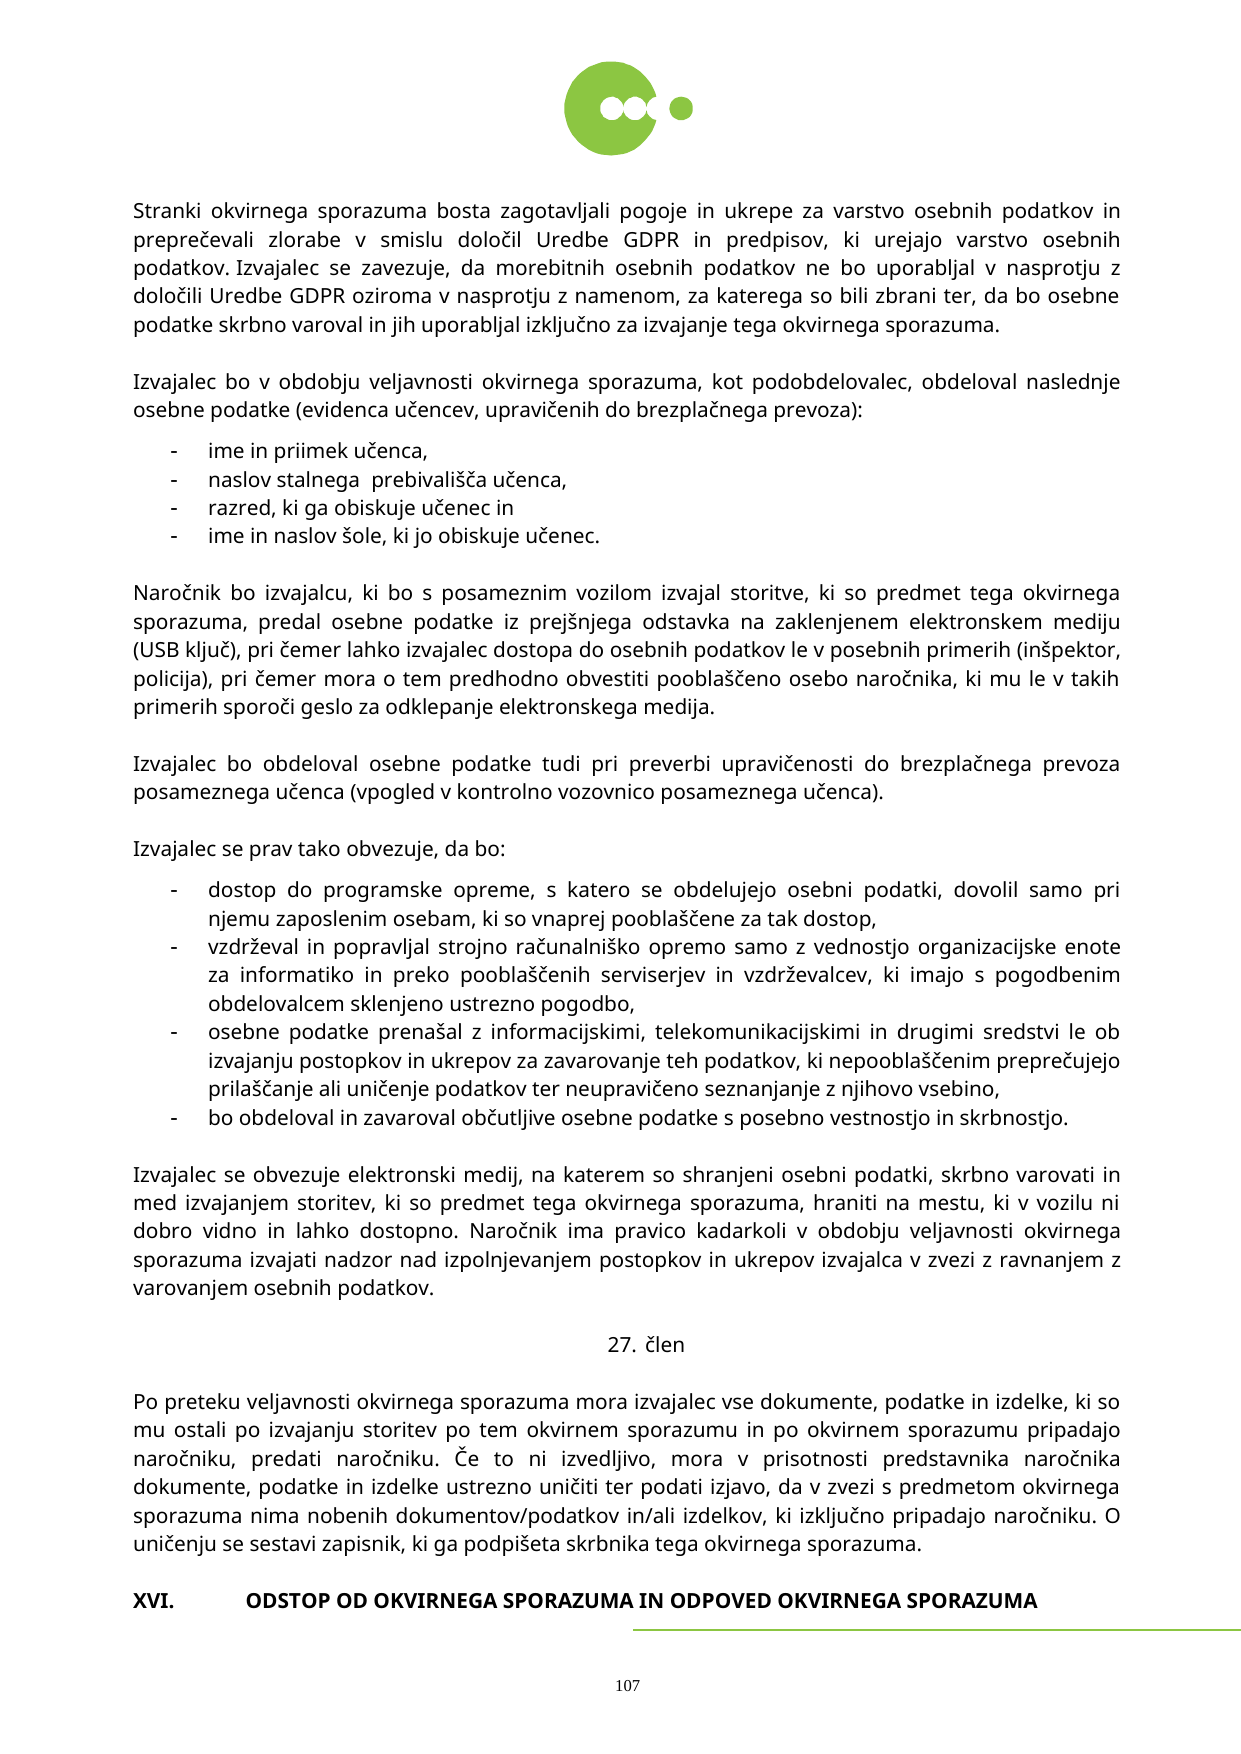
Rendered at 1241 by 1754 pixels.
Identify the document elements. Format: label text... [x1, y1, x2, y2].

list naslov stalnega prebivališča učenca, [170, 465, 1122, 493]
text Izvajalec bo obdeloval osebne podatke tudi pri preverbi upravičenosti do brezplačnega prevoza posameznega učenca (vpogled v kontrolno vozovnico posameznega učenca). [133, 749, 1122, 806]
list dostop do programske opreme, s katero se obdelujejo osebni podatki, dovolil samo pri njemu zaposlenim osebam, ki so vnaprej pooblaščene za tak dostop, [170, 875, 1122, 932]
text Izvajalec bo v obdobju veljavnosti okvirnega sporazuma, kot podobdelovalec, obdeloval naslednje osebne podatke (evidenca učencev, upravičenih do brezplačnega prevoza): [133, 367, 1122, 424]
text Naročnik bo izvajalcu, ki bo s posameznim vozilom izvajal storitve, ki so predmet tega okvirnega sporazuma, predal osebne podatke iz prejšnjega odstavka na zaklenjenem elektronskem mediju (USB ključ), pri čemer lahko izvajalec dostopa do osebnih podatkov le v posebnih primerih (inšpektor, policija), pri čemer mora o tem predhodno obvestiti pooblaščeno osebo naročnika, ki mu le v takih primerih sporoči geslo za odklepanje elektronskega medija. [133, 578, 1122, 721]
list ODSTOP OD OKVIRNEGA SPORAZUMA IN ODPOVED OKVIRNEGA SPORAZUMA [133, 1586, 1122, 1615]
list člen [170, 1330, 1122, 1359]
list vzdrževal in popravljal strojno računalniško opremo samo z vednostjo organizacijske enote za informatiko in preko pooblaščenih serviserjev in vzdrževalcev, ki imajo s pogodbenim obdelovalcem sklenjeno ustrezno pogodbo, [170, 932, 1122, 1017]
list razred, ki ga obiskuje učenec in [170, 493, 1122, 522]
list ime in priimek učenca, [170, 436, 1122, 465]
text Po preteku veljavnosti okvirnega sporazuma mora izvajalec vse dokumente, podatke in izdelke, ki so mu ostali po izvajanju storitev po tem okvirnem sporazumu in po okvirnem sporazumu pripadajo naročniku, predati naročniku. Če to ni izvedljivo, mora v prisotnosti predstavnika naročnika dokumente, podatke in izdelke ustrezno uničiti ter podati izjavo, da v zvezi s predmetom okvirnega sporazuma nima nobenih dokumentov/podatkov in/ali izdelkov, ki izključno pripadajo naročniku. O uničenju se sestavi zapisnik, ki ga podpišeta skrbnika tega okvirnega sporazuma. [133, 1387, 1122, 1558]
list osebne podatke prenašal z informacijskimi, telekomunikacijskimi in drugimi sredstvi le ob izvajanju postopkov in ukrepov za zavarovanje teh podatkov, ki nepooblaščenim preprečujejo prilaščanje ali uničenje podatkov ter neupravičeno seznanjanje z njihovo vsebino, [170, 1017, 1122, 1103]
text Izvajalec se prav tako obvezuje, da bo: [133, 834, 1122, 863]
list ime in naslov šole, ki jo obiskuje učenec. [170, 522, 1122, 550]
list bo obdeloval in zavaroval občutljive osebne podatke s posebno vestnostjo in skrbnostjo. [170, 1103, 1122, 1131]
text Stranki okvirnega sporazuma bosta zagotavljali pogoje in ukrepe za varstvo osebnih podatkov in preprečevali zlorabe v smislu določil Uredbe GDPR in predpisov, ki urejajo varstvo osebnih podatkov. Izvajalec se zavezuje, da morebitnih osebnih podatkov ne bo uporabljal v nasprotju z določili Uredbe GDPR oziroma v nasprotju z namenom, za katerega so bili zbrani ter, da bo osebne podatke skrbno varoval in jih uporabljal izključno za izvajanje tega okvirnega sporazuma. [133, 196, 1122, 338]
text Izvajalec se obvezuje elektronski medij, na katerem so shranjeni osebni podatki, skrbno varovati in med izvajanjem storitev, ki so predmet tega okvirnega sporazuma, hraniti na mestu, ki v vozilu ni dobro vidno in lahko dostopno. Naročnik ima pravico kadarkoli v obdobju veljavnosti okvirnega sporazuma izvajati nadzor nad izpolnjevanjem postopkov in ukrepov izvajalca v zvezi z ravnanjem z varovanjem osebnih podatkov. [133, 1160, 1122, 1302]
